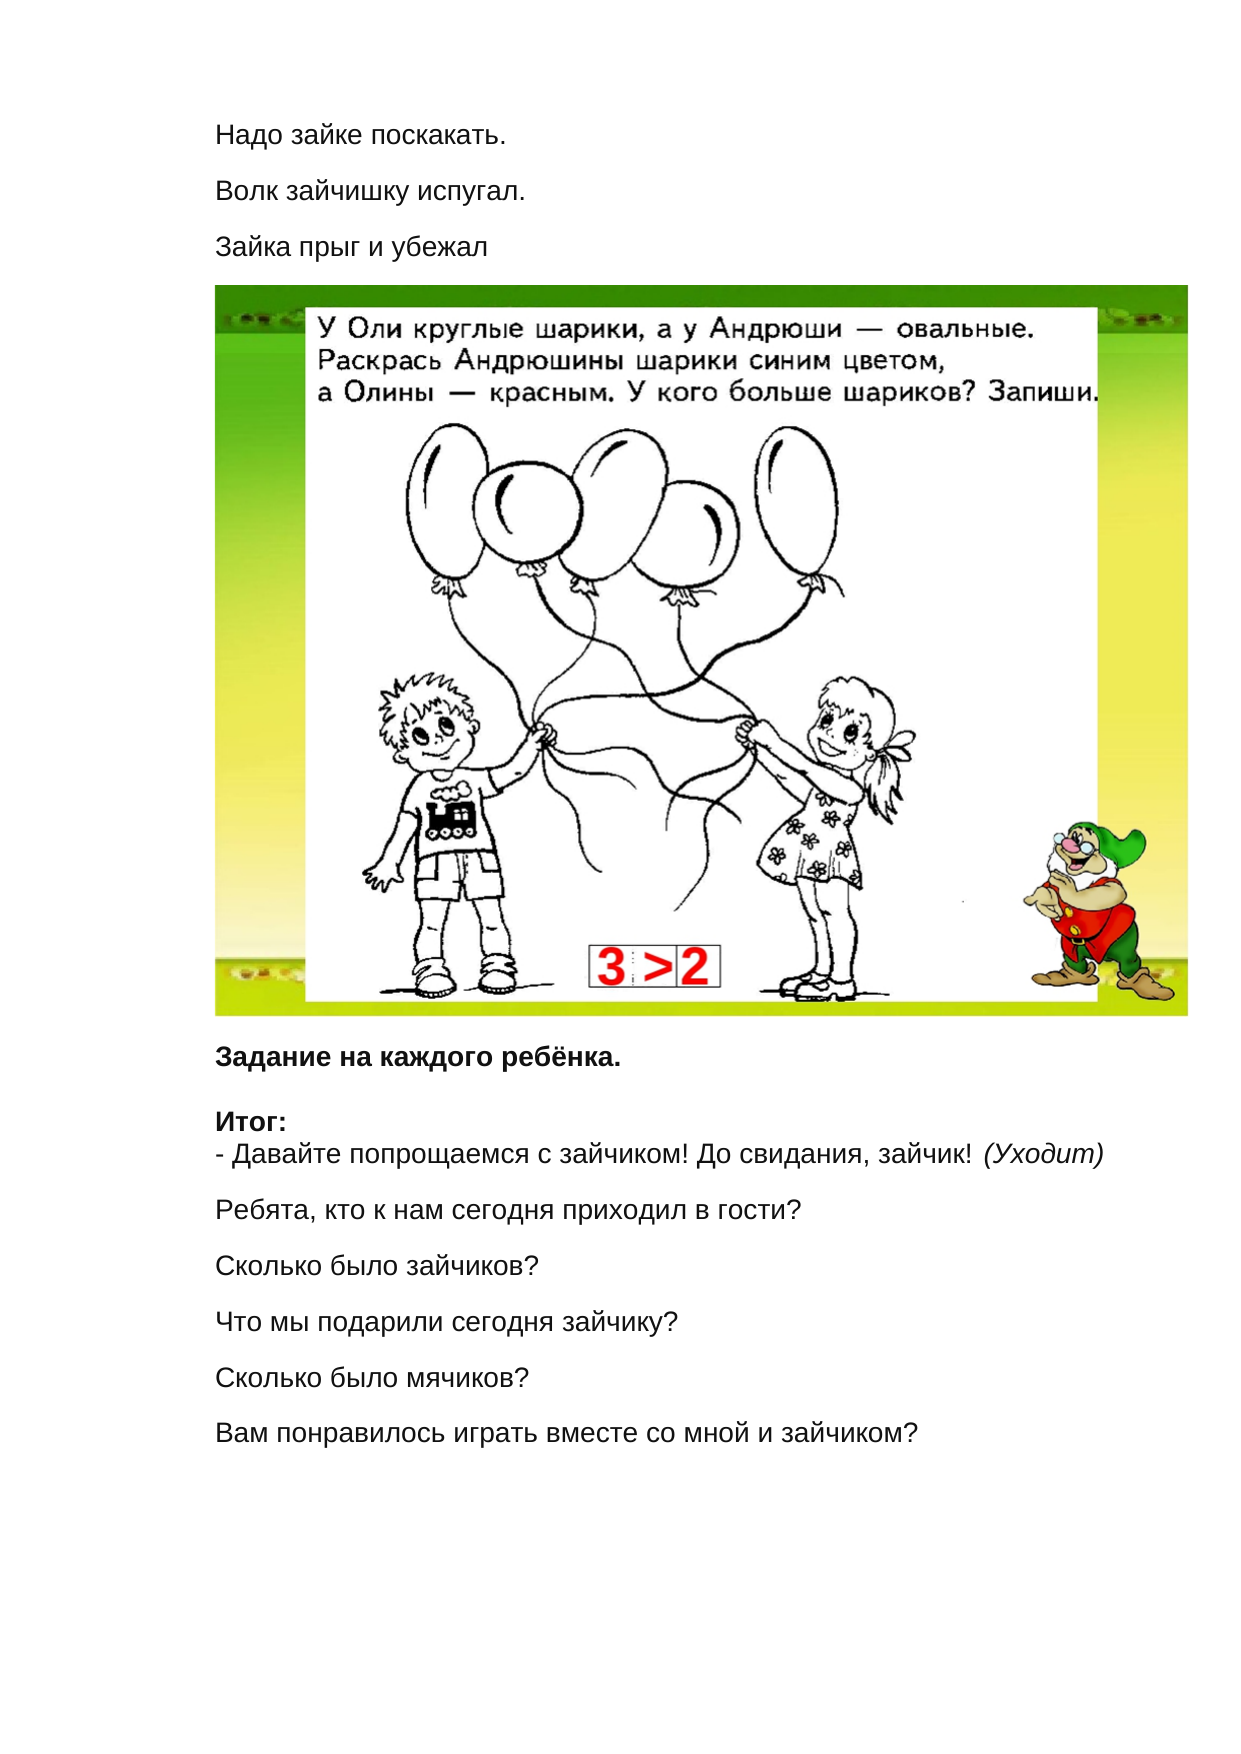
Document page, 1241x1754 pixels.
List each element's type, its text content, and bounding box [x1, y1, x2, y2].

text Зайка прыг и убежал [177, 230, 1152, 262]
text - Давайте попрощаемся с зайчиком! До свидания, зайчик! (Уходит) [177, 1137, 1152, 1170]
text Сколько было зайчиков? [177, 1249, 1152, 1281]
text Итог: [177, 1105, 1152, 1137]
text Задание на каждого ребёнка. [177, 1040, 1152, 1072]
picture [214, 285, 1189, 1017]
text Надо зайке поскакать. [177, 118, 1152, 151]
text Сколько было мячиков? [177, 1361, 1152, 1393]
text Ребята, кто к нам сегодня приходил в гости? [177, 1193, 1152, 1226]
text Что мы подарили сегодня зайчику? [177, 1305, 1152, 1337]
text Вам понравилось играть вместе со мной и зайчиком? [177, 1416, 1152, 1449]
text Волк зайчишку испугал. [177, 174, 1152, 206]
